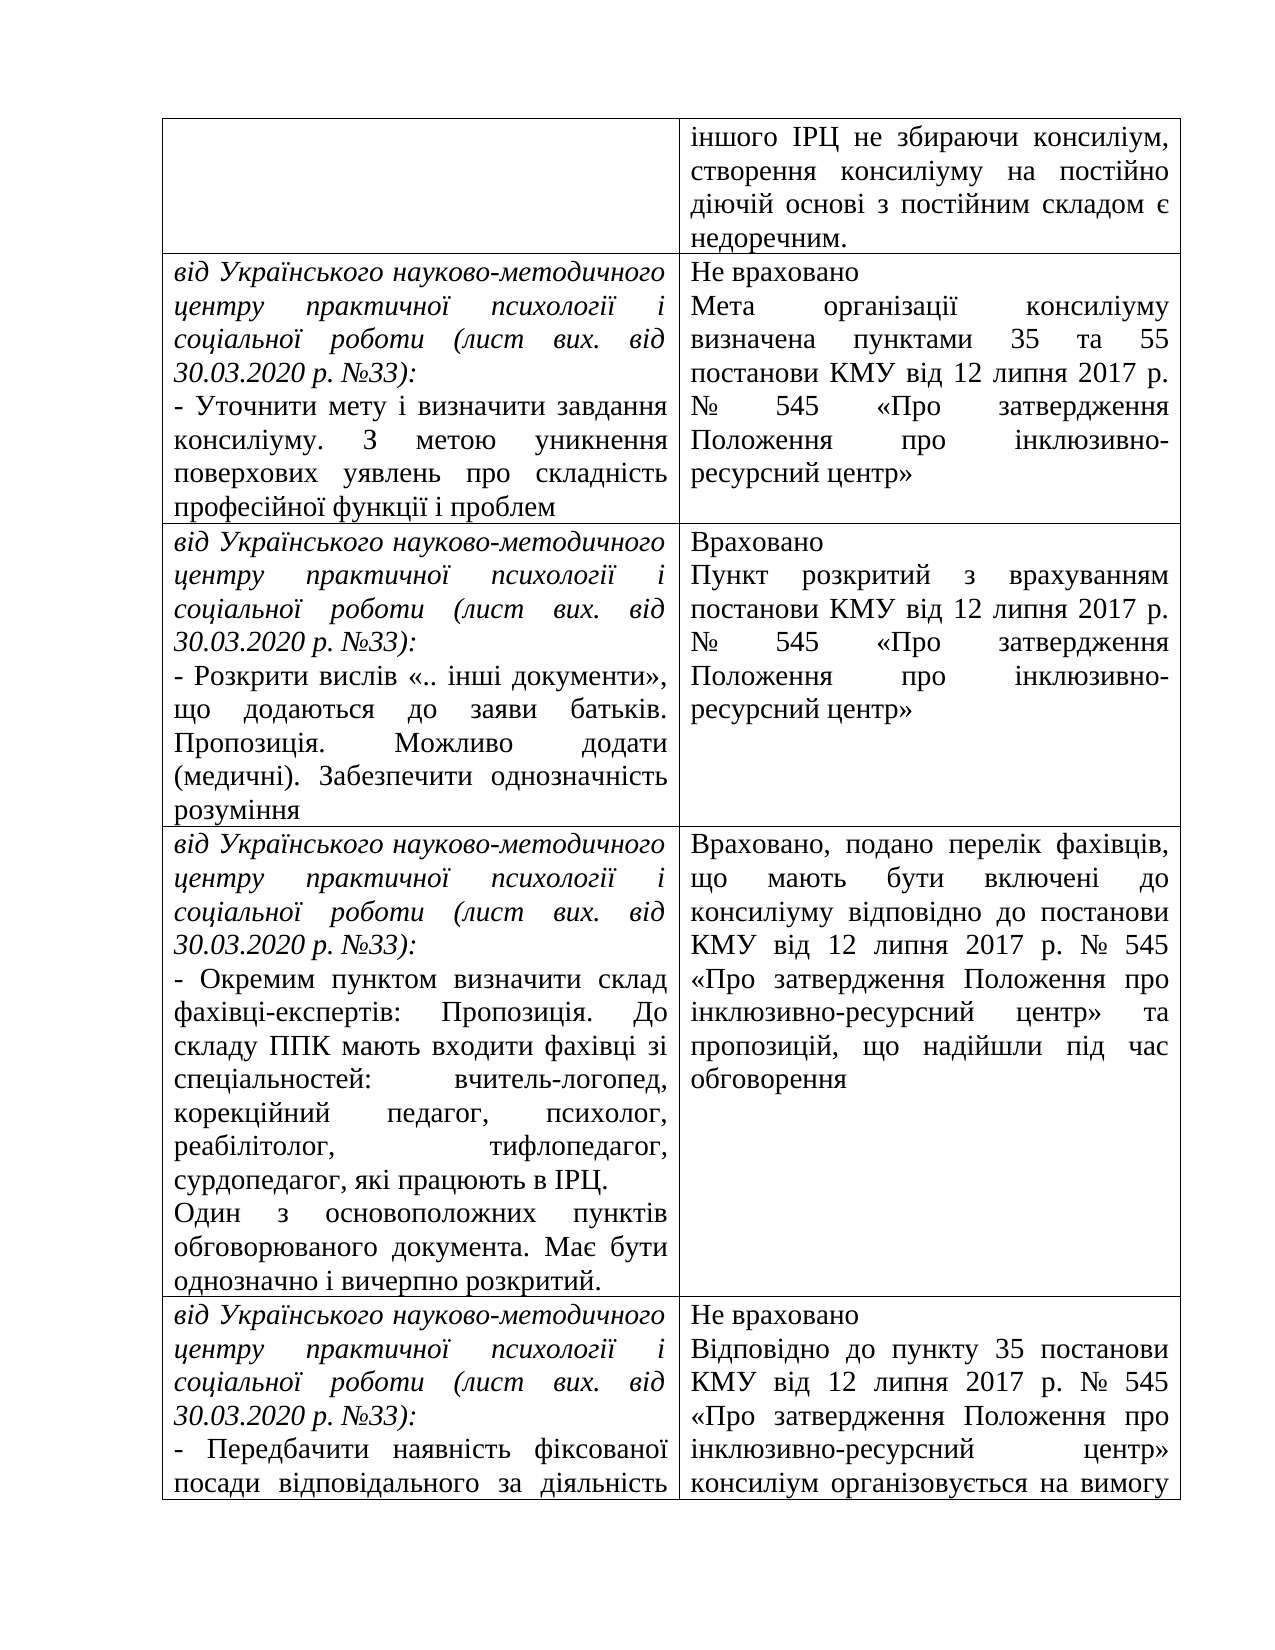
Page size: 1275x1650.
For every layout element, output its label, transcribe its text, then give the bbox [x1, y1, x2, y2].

table_cell від Українського науково-методичного центру практичної психології і соціальної роботи (лист вих. від 30.03.2020 р. №33): - Окремим пунктом визначити склад фахівці-експертів: Пропозиція. До складу ППК мають входити фахівці зі спеціальностей: вчитель-логопед, корекційний педагог, психолог, реабілітолог, тифлопедагог, сурдопедагог, які працюють в ІРЦ. Один з основоположних пунктів обговорюваного документа. Має бути однозначно і вичерпно розкритий. [163, 827, 679, 1296]
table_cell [680, 119, 1180, 253]
table_cell Враховано Пункт розкритий з врахуванням постанови КМУ від 12 липня 2017 р. № 545 «Про затвердження Положення про інклюзивно-ресурсний центр» [680, 524, 1180, 826]
table_cell Враховано, подано перелік фахівців, що мають бути включені до консиліуму відповідно до постанови КМУ від 12 липня 2017 р. № 545 «Про затвердження Положення про інклюзивно-ресурсний центр» та пропозицій, що надійшли під час обговорення [680, 827, 1180, 1296]
table_cell від Українського науково-методичного центру практичної психології і соціальної роботи (лист вих. від 30.03.2020 р. №33): - Розкрити вислів «.. інші документи», що додаються до заяви батьків. Пропозиція. Можливо додати (медичні). Забезпечити однозначність розуміння [163, 524, 679, 826]
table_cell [163, 119, 679, 253]
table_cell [163, 1297, 679, 1498]
table_cell від Українського науково-методичного центру практичної психології і соціальної роботи (лист вих. від 30.03.2020 р. №33): - Уточнити мету і визначити завдання консиліуму. З метою уникнення поверхових уявлень про складність професійної функції і проблем [163, 254, 679, 523]
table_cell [680, 1297, 1180, 1498]
table_cell Не враховано Мета організації консиліуму визначена пунктами 35 та 55 постанови КМУ від 12 липня 2017 р. № 545 «Про затвердження Положення про інклюзивно-ресурсний центр» [680, 254, 1180, 523]
